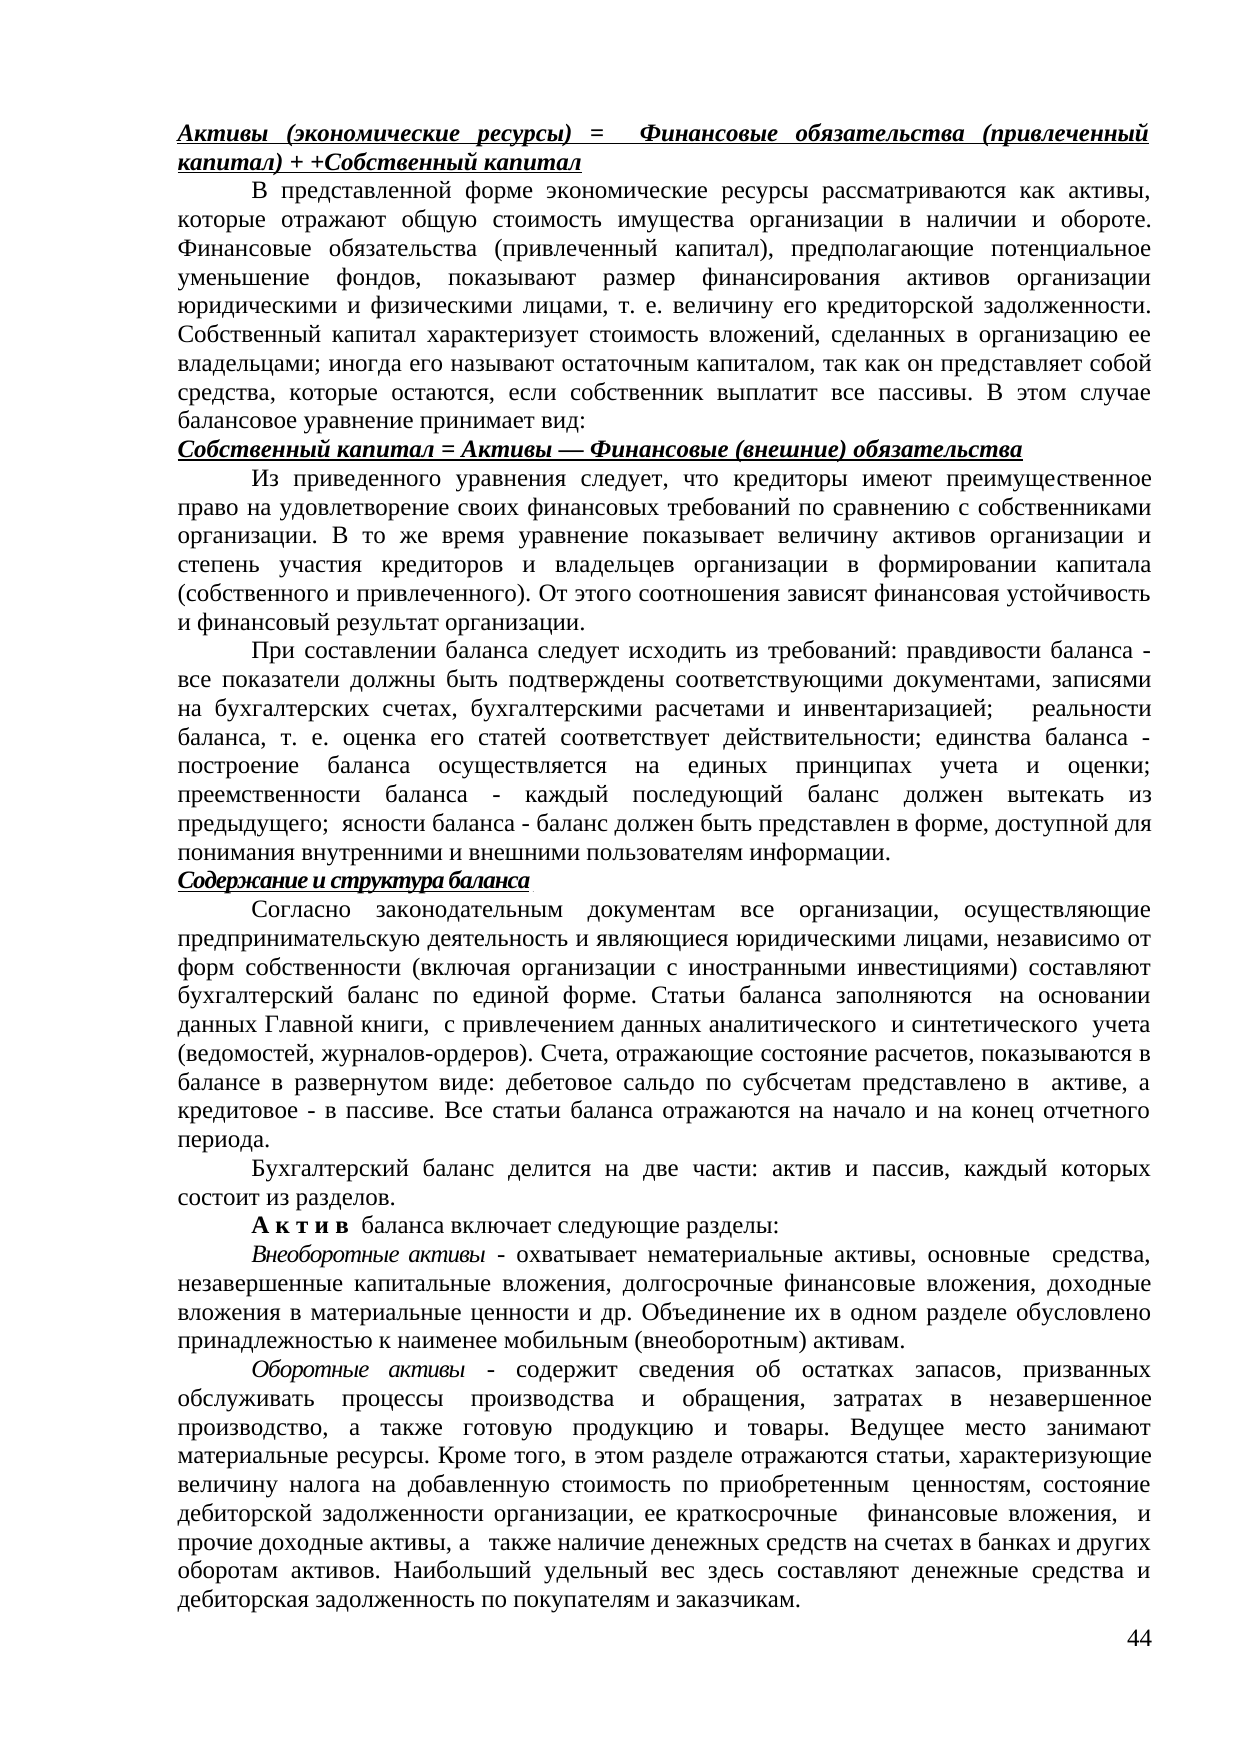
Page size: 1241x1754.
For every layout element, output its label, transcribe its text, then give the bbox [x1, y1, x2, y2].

text Бухгалтерский баланс делится на две части: актив и пассив, каждый которых состоит из разделов. [177, 1153, 1152, 1211]
text При составлении баланса следует исходить из требований: правдивости баланса - все показатели должны быть подтверждены соответствующими документами, записями на бухгалтерских счетах, бухгалтерскими расчетами и инвентаризацией; реальности баланса, т. е. оценка его статей соответствует действительности; единства баланса - построение баланса осуществляется на единых принципах учета и оценки; преемственности баланса - каждый последующий баланс должен вытекать из предыдущего; ясности баланса - баланс должен быть представлен в форме, доступной для понимания внутренними и внешними пользователям информации. [177, 636, 1152, 866]
text В представленной форме экономические ресурсы рассматриваются как активы, которые отражают общую стоимость имущества организации в наличии и обороте. Финансовые обязательства (привлеченный капитал), предполагающие потенциальное уменьшение фондов, показывают размер финансирования активов организации юридическими и физическими лицами, т. е. величину его кредиторской задолженности. Собственный капитал характеризует стоимость вложений, сделанных в организацию ее владельцами; иногда его называют остаточным капиталом, так как он представляет собой средства, которые остаются, если собственник выплатит все пассивы. В этом случае балансовое уравнение принимает вид: [177, 176, 1152, 434]
text Активы (экономические ресурсы) = Финансовые обязательства (привлеченный капитал) + +Собственный капитал [177, 118, 1152, 176]
text Из приведенного уравнения следует, что кредиторы имеют преимущественное право на удовлетворение своих финансовых требований по сравнению с собственниками организации. В то же время уравнение показывает величину активов организации и степень участия кредиторов и владельцев организации в формировании капитала (собственного и привлеченного). От этого соотношения зависят финансовая устойчивость и финансовый результат организации. [177, 463, 1152, 636]
text Согласно законодательным документам все организации, осуществляющие предпринимательскую деятельность и являющиеся юридическими лицами, независимо от форм собственности (включая организации с иностранными инвестициями) составляют бухгалтерский баланс по единой форме. Статьи баланса заполняются на основании данных Главной книги, с привлечением данных аналитического и синтетического учета (ведомостей, журналов-ордеров). Счета, отражающие состояние расчетов, показываются в балансе в развернутом виде: дебетовое сальдо по субсчетам представлено в активе, а кредитовое - в пассиве. Все статьи баланса отражаются на начало и на конец отчетного периода. [177, 894, 1152, 1153]
text Собственный капитал = Активы — Финансовые (внешние) обязательства [177, 434, 1152, 463]
text Оборотные активы - содержит сведения об остатках запасов, призванных обслуживать процессы производства и обращения, затратах в незавершенное производство, а также готовую продукцию и товары. Ведущее место занимают материальные ресурсы. Кроме того, в этом разделе отражаются статьи, характеризующие величину налога на добавленную стоимость по приобретенным ценностям, состояние дебиторской задолженности организации, ее краткосрочные финансовые вложения, и прочие доходные активы, а также наличие денежных средств на счетах в банках и других оборотам активов. Наибольший удельный вес здесь составляют денежные средства и дебиторская задолженность по покупателям и заказчикам. [177, 1354, 1152, 1613]
text Актив баланса включает следующие разделы: [177, 1211, 1152, 1239]
text Содержание и структура баланса [177, 866, 1152, 894]
text Внеоборотные активы - охватывает нематериальные активы, основные средства, незавершенные капитальные вложения, долгосрочные финансовые вложения, доходные вложения в материальные ценности и др. Объединение их в одном разделе обусловлено принадлежностью к наименее мобильным (внеоборотным) активам. [177, 1239, 1152, 1354]
